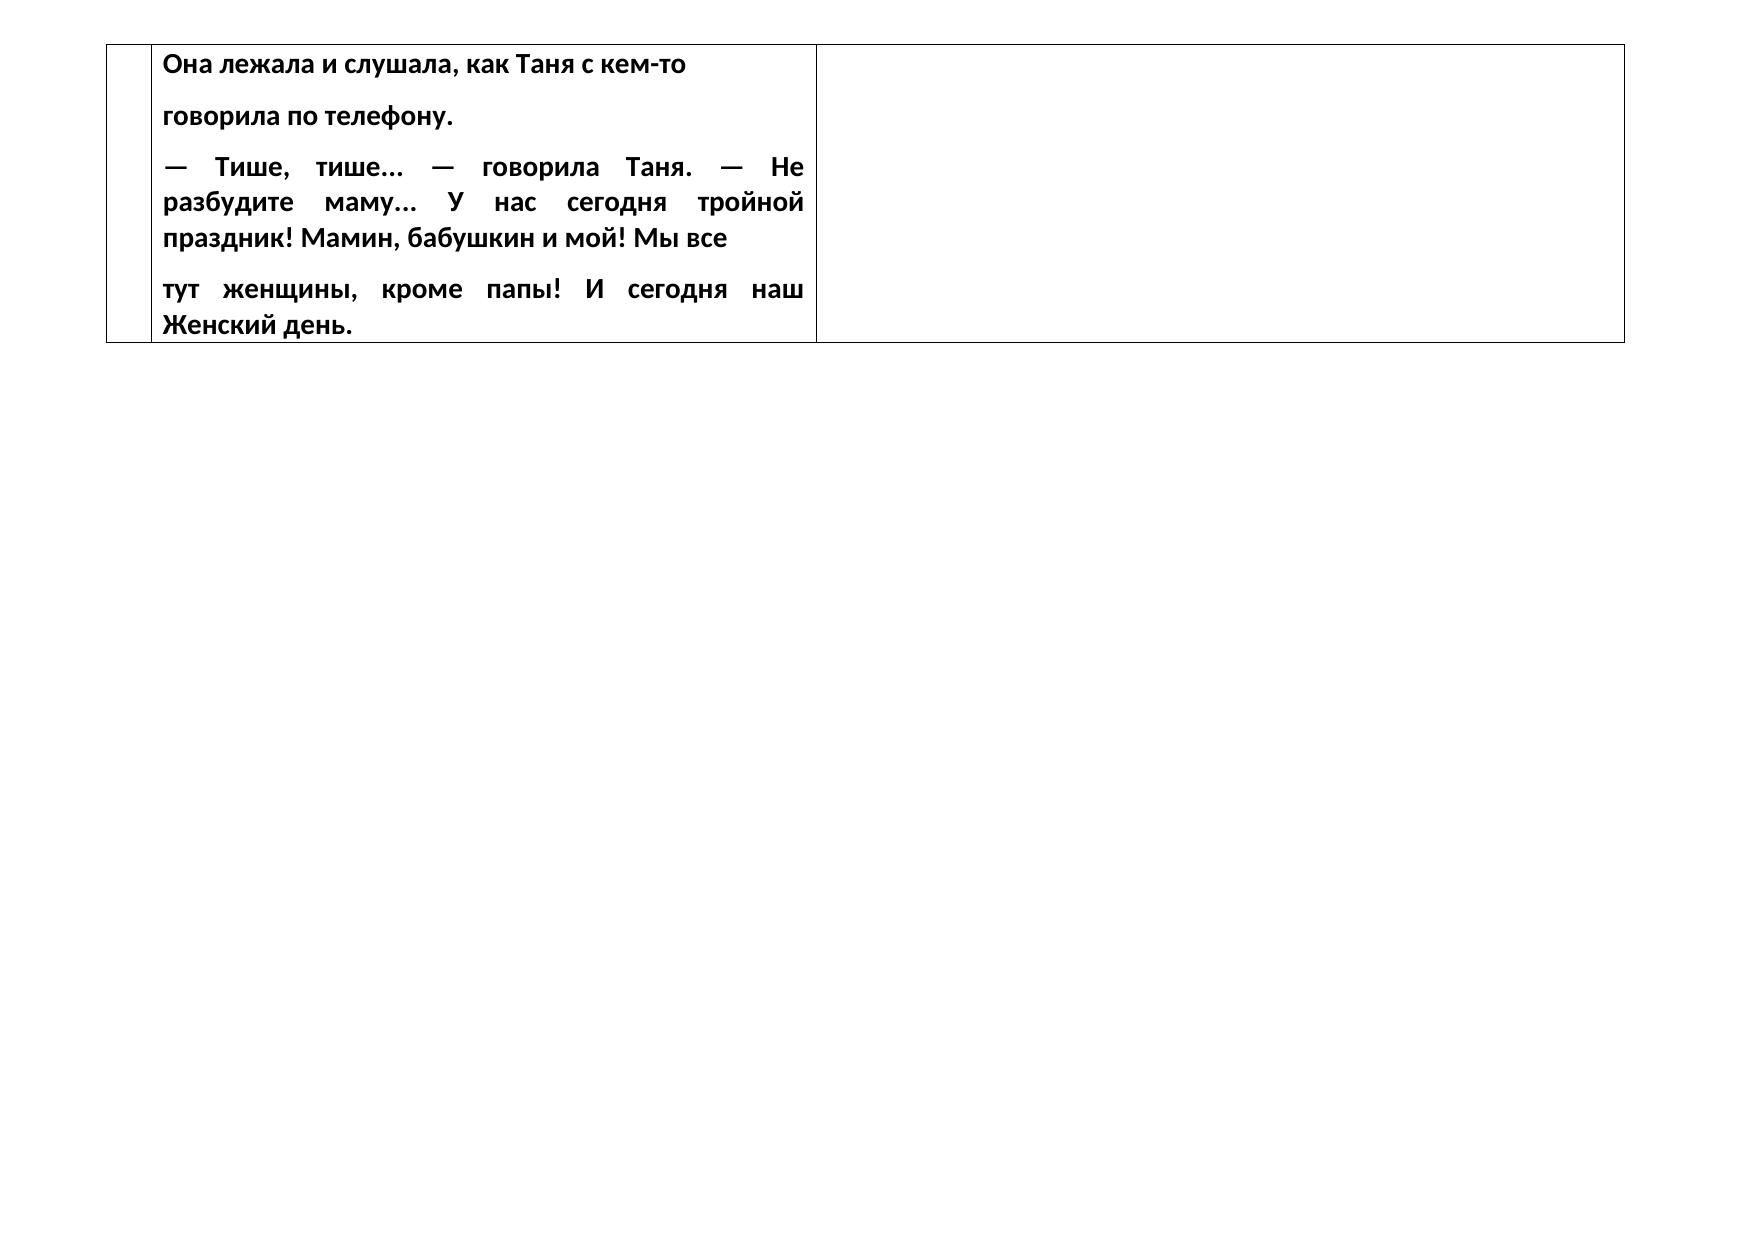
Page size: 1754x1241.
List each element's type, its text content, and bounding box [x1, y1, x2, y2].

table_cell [817, 45, 1624, 342]
table_cell 7. [107, 45, 151, 342]
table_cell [152, 45, 816, 342]
